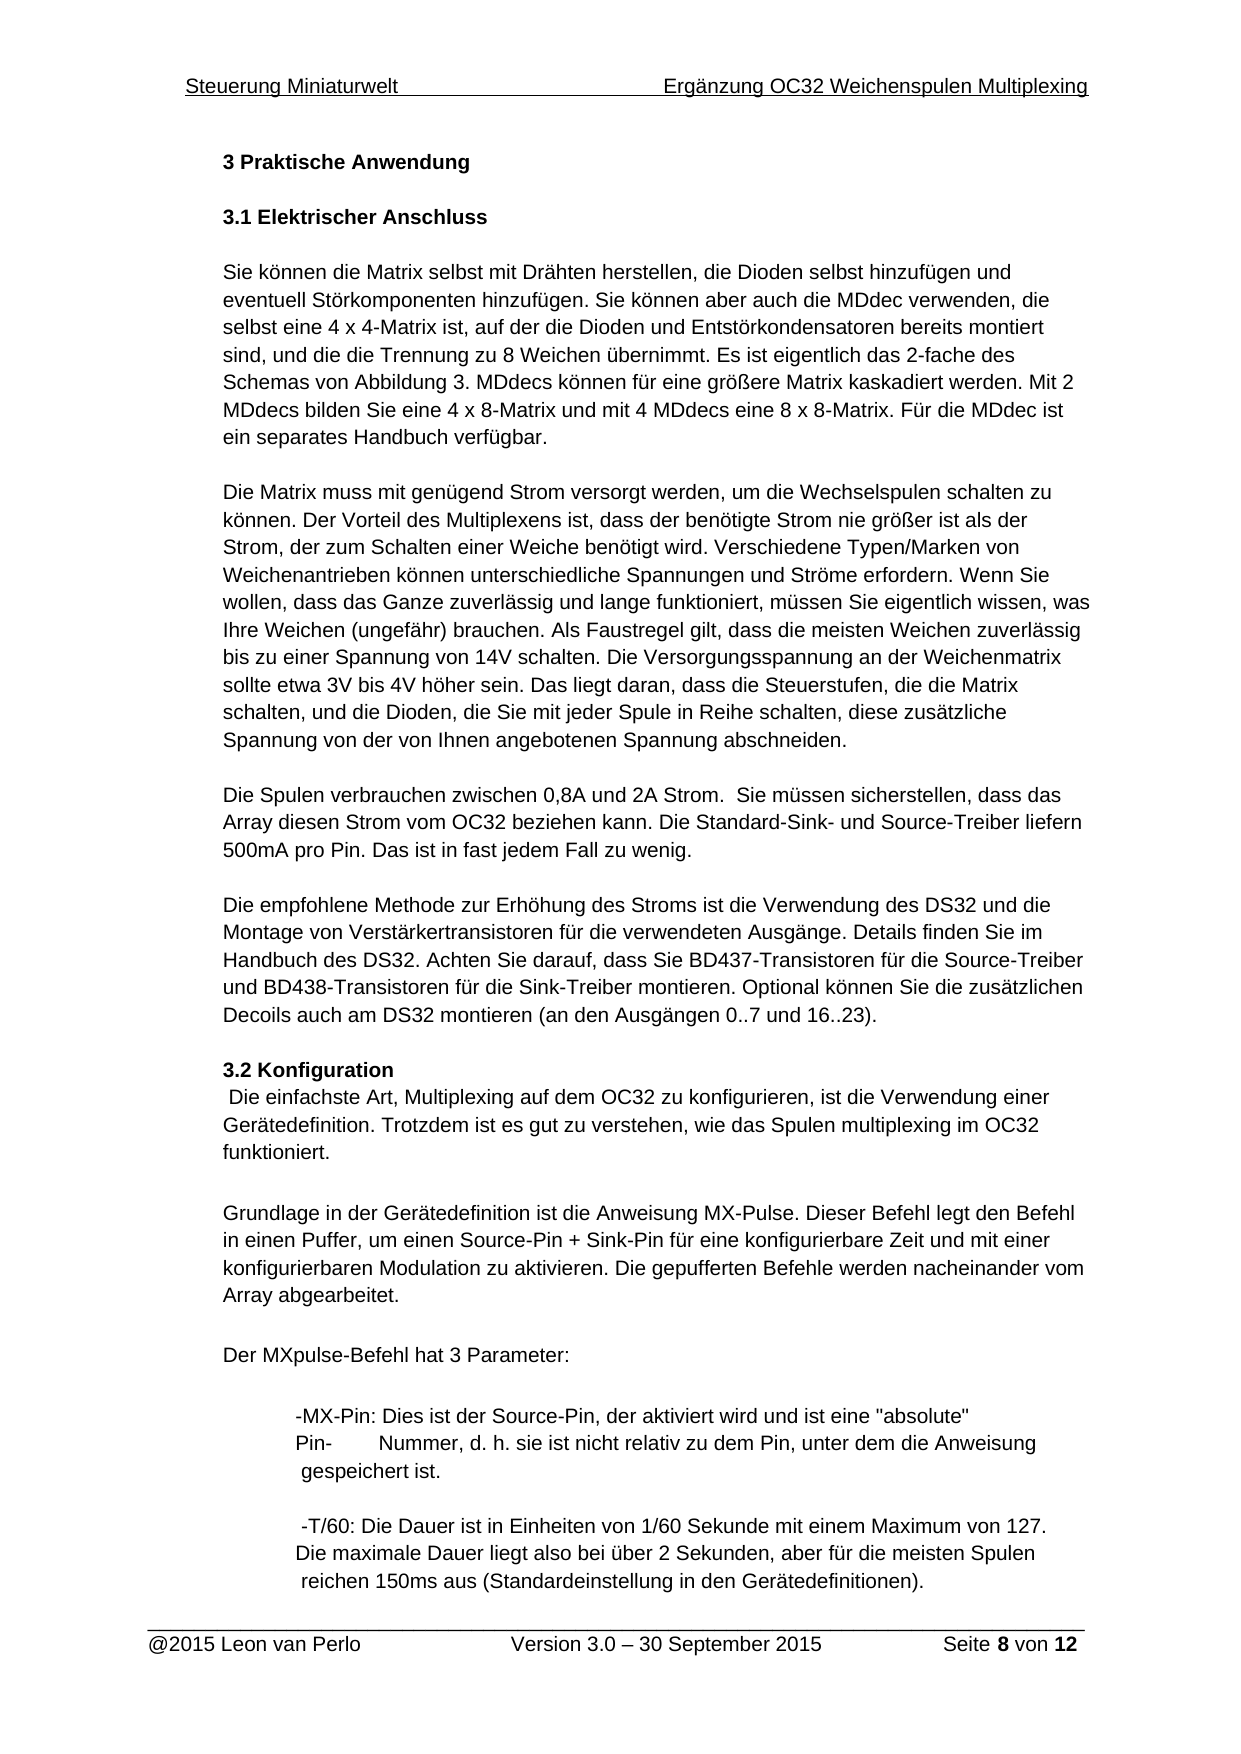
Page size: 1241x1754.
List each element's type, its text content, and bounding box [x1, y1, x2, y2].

list 3.2 Konfiguration Die einfachste Art, Multiplexing auf dem OC32 zu konfigurieren, ist die Verwendung einer Gerätedefinition. Trotzdem ist es gut zu verstehen, wie das Spulen multiplexing im OC32 funktioniert. [223, 1058, 1092, 1196]
list 3 Praktische Anwendung 3.1 Elektrischer Anschluss Sie können die Matrix selbst mit Drähten herstellen, die Dioden selbst hinzufügen und eventuell Störkomponenten hinzufügen. Sie können aber auch die MDdec verwenden, die selbst eine 4 x 4-Matrix ist, auf der die Dioden und Entstörkondensatoren bereits montiert sind, und die die Trennung zu 8 Weichen übernimmt. Es ist eigentlich das 2-fache des Schemas von Abbildung 3. MDdecs können für eine größere Matrix kaskadiert werden. Mit 2 MDdecs bilden Sie eine 4 x 8-Matrix und mit 4 MDdecs eine 8 x 8-Matrix. Für die MDdec ist ein separates Handbuch verfügbar. [223, 150, 1092, 449]
list -MX-Pin: Dies ist der Source-Pin, der aktiviert wird und ist eine "absolute" [223, 1404, 1092, 1428]
list Grundlage in der Gerätedefinition ist die Anweisung MX-Pulse. Dieser Befehl legt den Befehl in einen Puffer, um einen Source-Pin + Sink-Pin für eine konfigurierbare Zeit und mit einer konfigurierbaren Modulation zu aktivieren. Die gepufferten Befehle werden nacheinander vom Array abgearbeitet. [223, 1201, 1092, 1339]
list Die maximale Dauer liegt also bei über 2 Sekunden, aber für die meisten Spulen [223, 1541, 1092, 1565]
list Pin- Nummer, d. h. sie ist nicht relativ zu dem Pin, unter dem die Anweisung [223, 1431, 1092, 1455]
list -T/60: Die Dauer ist in Einheiten von 1/60 Sekunde mit einem Maximum von 127. [295, 1486, 1092, 1538]
list gespeichert ist. [223, 1459, 1092, 1483]
list Die Matrix muss mit genügend Strom versorgt werden, um die Wechselspulen schalten zu können. Der Vorteil des Multiplexens ist, dass der benötigte Strom nie größer ist als der Strom, der zum Schalten einer Weiche benötigt wird. Verschiedene Typen/Marken von Weichenantrieben können unterschiedliche Spannungen und Ströme erfordern. Wenn Sie wollen, dass das Ganze zuverlässig und lange funktioniert, müssen Sie eigentlich wissen, was Ihre Weichen (ungefähr) brauchen. Als Faustregel gilt, dass die meisten Weichen zuverlässig bis zu einer Spannung von 14V schalten. Die Versorgungsspannung an der Weichenmatrix sollte etwa 3V bis 4V höher sein. Das liegt daran, dass die Steuerstufen, die die Matrix schalten, und die Dioden, die Sie mit jeder Spule in Reihe schalten, diese zusätzliche Spannung von der von Ihnen angebotenen Spannung abschneiden. [223, 480, 1092, 752]
list Die Spulen verbrauchen zwischen 0,8A und 2A Strom. Sie müssen sicherstellen, dass das Array diesen Strom vom OC32 beziehen kann. Die Standard-Sink- und Source-Treiber liefern 500mA pro Pin. Das ist in fast jedem Fall zu wenig. Die empfohlene Methode zur Erhöhung des Stroms ist die Verwendung des DS32 und die Montage von Verstärkertransistoren für die verwendeten Ausgänge. Details finden Sie im Handbuch des DS32. Achten Sie darauf, dass Sie BD437-Transistoren für die Source-Treiber und BD438-Transistoren für die Sink-Treiber montieren. Optional können Sie die zusätzlichen Decoils auch am DS32 montieren (an den Ausgängen 0..7 und 16..23). [223, 783, 1092, 1027]
list Der MXpulse-Befehl hat 3 Parameter: [223, 1343, 1092, 1399]
list reichen 150ms aus (Standardeinstellung in den Gerätedefinitionen). [223, 1569, 1092, 1593]
